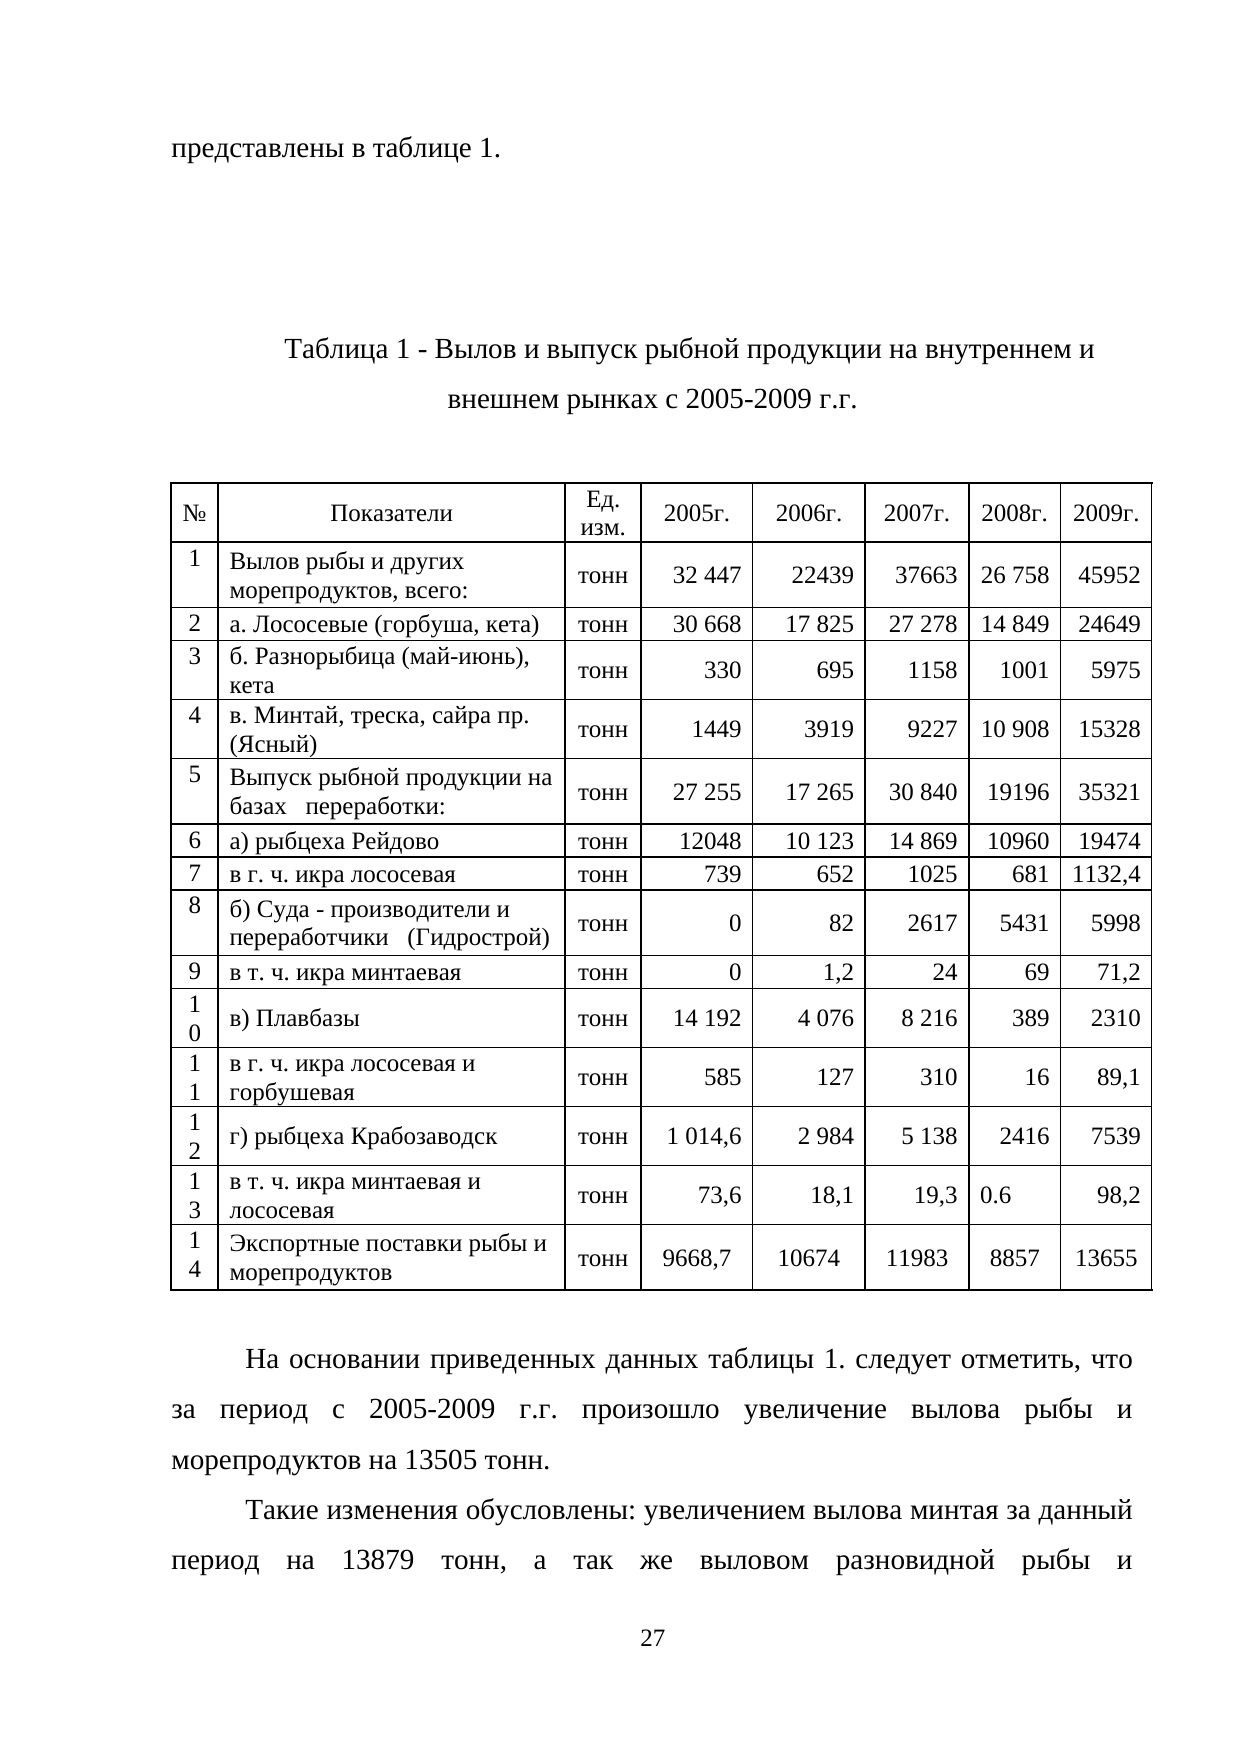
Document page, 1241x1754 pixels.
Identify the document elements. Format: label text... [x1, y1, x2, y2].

table_cell 16 [970, 1048, 1060, 1106]
table_cell 1025 [866, 858, 968, 889]
table_cell 37663 [866, 543, 968, 607]
table_cell 10 [172, 989, 217, 1046]
table_cell б) Суда - производители и переработчики (Гидрострой) [219, 891, 564, 954]
table_cell тонн [566, 891, 640, 954]
table_cell 17 825 [753, 608, 864, 639]
table_cell 9668,7 [642, 1225, 752, 1289]
table_cell 11 [172, 1048, 217, 1106]
table_cell 0 [642, 956, 752, 987]
table_cell тонн [566, 989, 640, 1046]
table_cell 3 [172, 641, 217, 699]
table_cell 73,6 [642, 1166, 752, 1224]
table_cell 3919 [753, 700, 864, 758]
table_cell 14 192 [642, 989, 752, 1046]
table_cell 9227 [866, 700, 968, 758]
table_cell 4 [172, 700, 217, 758]
table_header № [172, 484, 217, 541]
table_cell 17 265 [753, 759, 864, 823]
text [171, 1492, 1134, 1576]
table_header Ед. изм. [566, 484, 640, 541]
table_header 2007г. [866, 484, 968, 541]
table_cell в г. ч. икра лососевая и горбушевая [219, 1048, 564, 1106]
table_cell 10674 [753, 1225, 864, 1289]
table_cell 4 076 [753, 989, 864, 1046]
table_cell 5975 [1061, 641, 1151, 699]
table_cell Экспортные поставки рыбы и морепродуктов [219, 1225, 564, 1289]
table_cell 2617 [866, 891, 968, 954]
table_cell тонн [566, 1107, 640, 1164]
table_cell тонн [566, 1048, 640, 1106]
table_cell 6 [172, 825, 217, 856]
table_cell 35321 [1061, 759, 1151, 823]
table_cell 22439 [753, 543, 864, 607]
table_cell 1 014,6 [642, 1107, 752, 1164]
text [171, 130, 1134, 163]
table_cell 30 668 [642, 608, 752, 639]
table_cell 5 [172, 759, 217, 823]
table_cell тонн [566, 825, 640, 856]
table_cell Выпуск рыбной продукции на базах переработки: [219, 759, 564, 823]
table_cell 13655 [1061, 1225, 1151, 1289]
table_cell 12048 [642, 825, 752, 856]
table_cell 681 [970, 858, 1060, 889]
table_cell тонн [566, 543, 640, 607]
table_cell 0 [642, 891, 752, 954]
table_header 2005г. [642, 484, 752, 541]
table_cell а) рыбцеха Рейдово [219, 825, 564, 856]
table_cell в т. ч. икра минтаевая [219, 956, 564, 987]
table_cell 1158 [866, 641, 968, 699]
table_cell 18,1 [753, 1166, 864, 1224]
table_cell тонн [566, 641, 640, 699]
text Таблица 1 - Вылов и выпуск рыбной продукции на внутреннем и внешнем рынках с 2005-2009 г.г. [171, 331, 1134, 415]
table_cell 2310 [1061, 989, 1151, 1046]
table_cell тонн [566, 956, 640, 987]
table_cell 98,2 [1061, 1166, 1151, 1224]
table_cell тонн [566, 608, 640, 639]
table_cell 5998 [1061, 891, 1151, 954]
table_cell 8857 [970, 1225, 1060, 1289]
table_cell 45952 [1061, 543, 1151, 607]
table_cell 11983 [866, 1225, 968, 1289]
table_cell 19196 [970, 759, 1060, 823]
table_cell в. Минтай, треска, сайра пр. (Ясный) [219, 700, 564, 758]
table_cell 1 [172, 543, 217, 607]
table_cell 19474 [1061, 825, 1151, 856]
table_cell 2416 [970, 1107, 1060, 1164]
table_cell 24649 [1061, 608, 1151, 639]
table_cell 652 [753, 858, 864, 889]
table_cell 389 [970, 989, 1060, 1046]
table_cell 8 216 [866, 989, 968, 1046]
table_cell тонн [566, 759, 640, 823]
table_cell 5431 [970, 891, 1060, 954]
table_cell в г. ч. икра лососевая [219, 858, 564, 889]
table_cell 7539 [1061, 1107, 1151, 1164]
table_cell 330 [642, 641, 752, 699]
table_cell 24 [866, 956, 968, 987]
table_cell 585 [642, 1048, 752, 1106]
table_cell 10960 [970, 825, 1060, 856]
table_header 2009г. [1061, 484, 1151, 541]
table_cell 27 255 [642, 759, 752, 823]
table_cell тонн [566, 1225, 640, 1289]
table_header 2006г. [753, 484, 864, 541]
table_header Показатели [219, 484, 564, 541]
table_cell 127 [753, 1048, 864, 1106]
table_cell 27 278 [866, 608, 968, 639]
table_cell 1449 [642, 700, 752, 758]
table_cell тонн [566, 858, 640, 889]
table_cell 1,2 [753, 956, 864, 987]
table_cell 13 [172, 1166, 217, 1224]
table_cell тонн [566, 1166, 640, 1224]
table_cell 7 [172, 858, 217, 889]
table_cell а. Лососевые (горбуша, кета) [219, 608, 564, 639]
table_cell г) рыбцеха Крабозаводск [219, 1107, 564, 1164]
table_cell 14 849 [970, 608, 1060, 639]
table_cell тонн [566, 700, 640, 758]
table_cell в т. ч. икра минтаевая и лососевая [219, 1166, 564, 1224]
table_cell 82 [753, 891, 864, 954]
table_cell 71,2 [1061, 956, 1151, 987]
table_cell б. Разнорыбица (май-июнь), кета [219, 641, 564, 699]
table_cell 30 840 [866, 759, 968, 823]
table_cell 32 447 [642, 543, 752, 607]
text На основании приведенных данных таблицы 1. следует отметить, что за период с 2005-2009 г.г. произошло увеличение вылова рыбы и морепродуктов на 13505 тонн. [171, 1341, 1134, 1475]
table_cell 2 984 [753, 1107, 864, 1164]
table_cell в) Плавбазы [219, 989, 564, 1046]
table_cell 89,1 [1061, 1048, 1151, 1106]
table_cell 310 [866, 1048, 968, 1106]
table_cell 12 [172, 1107, 217, 1164]
table_cell 8 [172, 891, 217, 954]
table_cell 26 758 [970, 543, 1060, 607]
table_cell 14 [172, 1225, 217, 1289]
table_cell 10 908 [970, 700, 1060, 758]
table_cell 739 [642, 858, 752, 889]
table_header 2008г. [970, 484, 1060, 541]
table_cell 5 138 [866, 1107, 968, 1164]
table_cell 69 [970, 956, 1060, 987]
table_cell 15328 [1061, 700, 1151, 758]
table_cell 19,3 [866, 1166, 968, 1224]
table_cell 14 869 [866, 825, 968, 856]
table_cell 695 [753, 641, 864, 699]
table_cell 9 [172, 956, 217, 987]
table_cell Вылов рыбы и других морепродуктов, всего: [219, 543, 564, 607]
table_cell 2 [172, 608, 217, 639]
table_cell 0.6 [970, 1166, 1060, 1224]
table_cell 10 123 [753, 825, 864, 856]
table_cell 1001 [970, 641, 1060, 699]
table_cell 1132,4 [1061, 858, 1151, 889]
